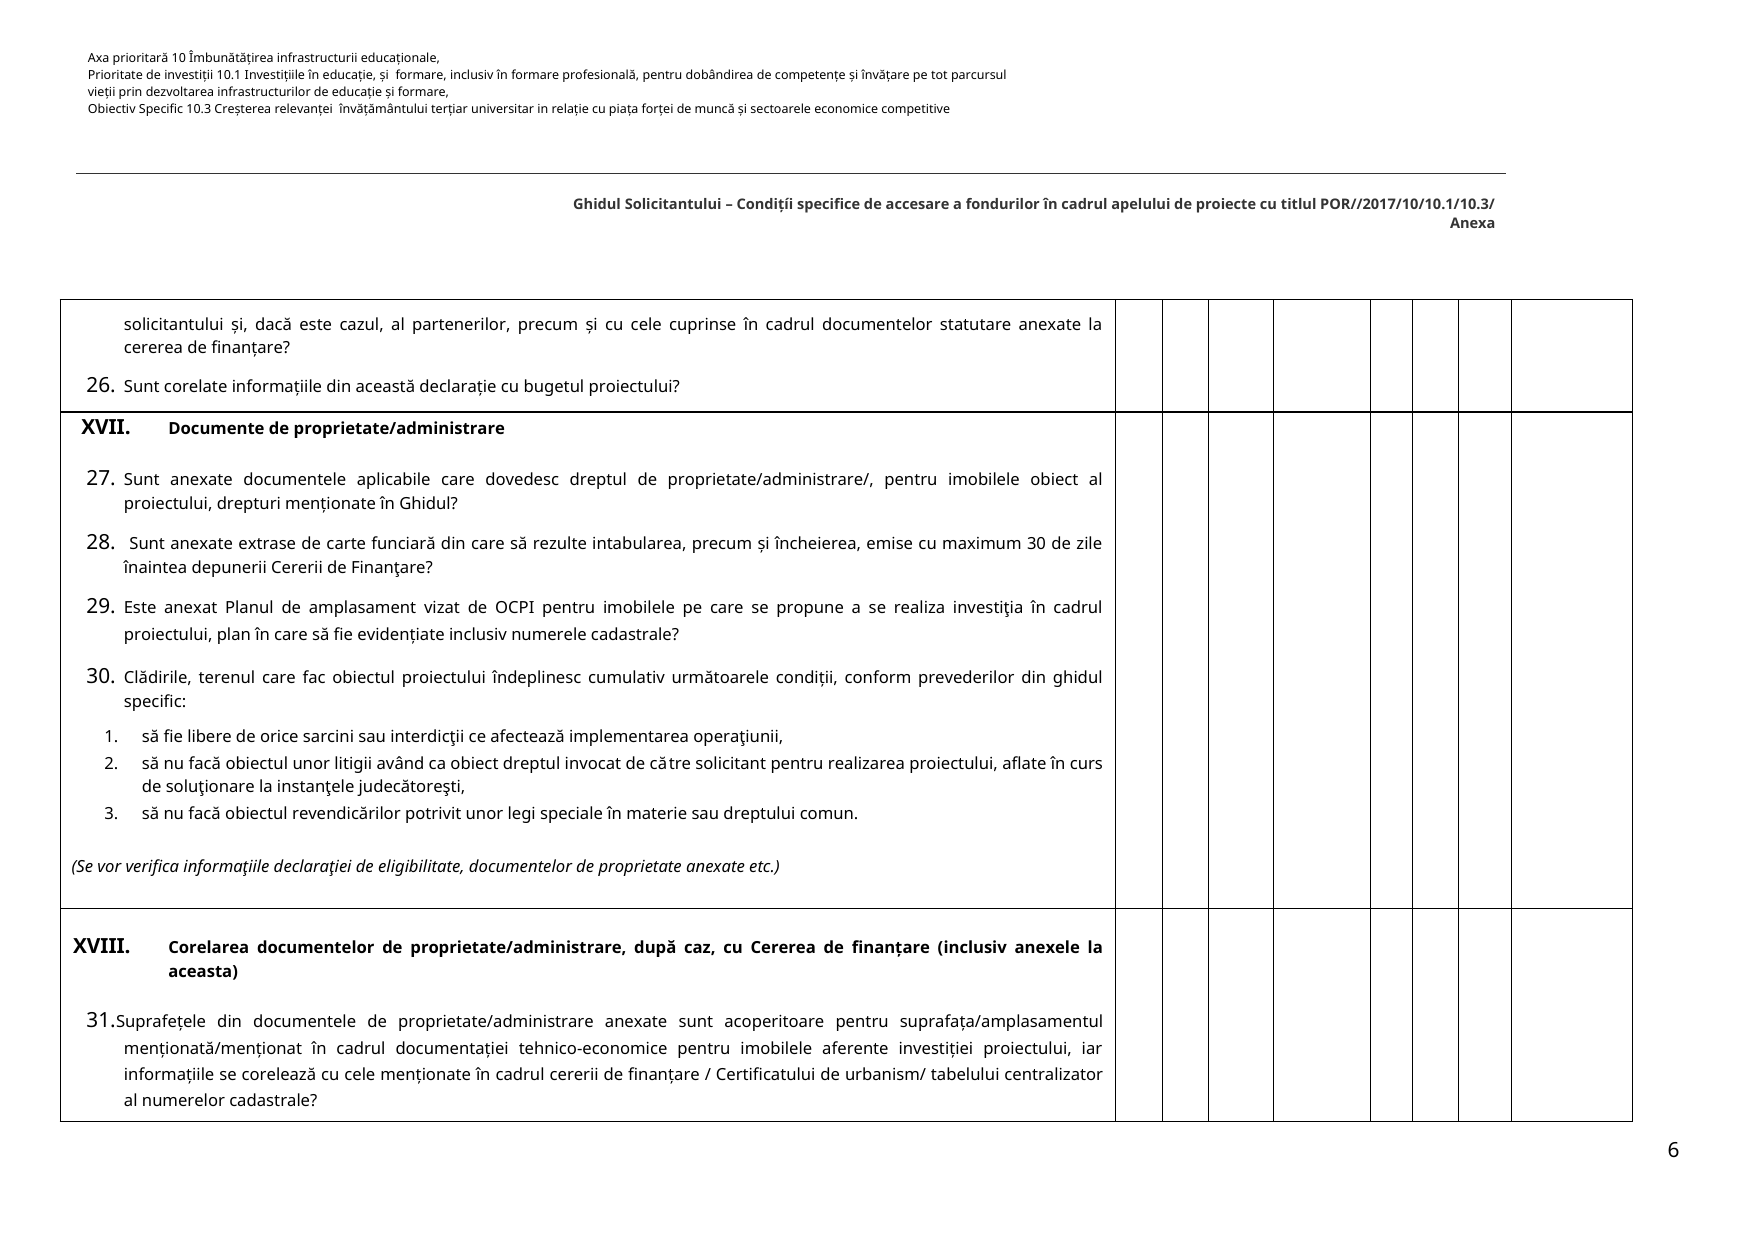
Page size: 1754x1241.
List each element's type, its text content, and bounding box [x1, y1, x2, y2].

table_cell [1163, 300, 1208, 411]
table_cell [1209, 300, 1273, 411]
table_cell [1413, 909, 1458, 1121]
table_cell [1413, 300, 1458, 411]
table_cell [1413, 413, 1458, 907]
table_cell [1459, 413, 1511, 907]
table_cell [1512, 909, 1632, 1121]
table_cell [1116, 413, 1162, 907]
table_cell [1512, 413, 1632, 907]
table_cell [1116, 300, 1162, 411]
table_cell [1512, 300, 1632, 411]
table_cell [1274, 909, 1370, 1121]
table_cell [1163, 413, 1208, 907]
table_cell [1459, 300, 1511, 411]
table_cell [1274, 300, 1370, 411]
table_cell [61, 909, 1115, 1121]
table_cell Documente de proprietate/administrare Sunt anexate documentele aplicabile care dovedesc dreptul de proprietate/administrare/, pentru imobilele obiect al proiectului, drepturi menționate în Ghidul? Sunt anexate extrase de carte funciară din care să rezulte intabularea, precum și încheierea, emise cu maximum 30 de zile înaintea depunerii Cererii de Finanţare? Este anexat Planul de amplasament vizat de OCPI pentru imobilele pe care se propune a se realiza investiţia în cadrul proiectului, plan în care să fie evidențiate inclusiv numerele cadastrale? Clădirile, terenul care fac obiectul proiectului îndeplinesc cumulativ următoarele condiții, conform prevederilor din ghidul specific: să fie libere de orice sarcini sau interdicţii ce afectează implementarea operaţiunii, să nu facă obiectul unor litigii având ca obiect dreptul invocat de către solicitant pentru realizarea proiectului, aflate în curs de soluţionare la instanţele judecătoreşti, să nu facă obiectul revendicărilor potrivit unor legi speciale în materie sau dreptului comun. (Se vor verifica informaţiile declaraţiei de eligibilitate, documentelor de proprietate anexate etc.) [61, 413, 1115, 907]
table_cell [1371, 413, 1412, 907]
table_cell [1371, 300, 1412, 411]
table_cell [1163, 909, 1208, 1121]
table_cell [61, 300, 1115, 411]
table_cell [1371, 909, 1412, 1121]
table_cell [1209, 909, 1273, 1121]
table_cell [1116, 909, 1162, 1121]
table_cell [1459, 909, 1511, 1121]
table_cell [1274, 413, 1370, 907]
table_cell [1209, 413, 1273, 907]
